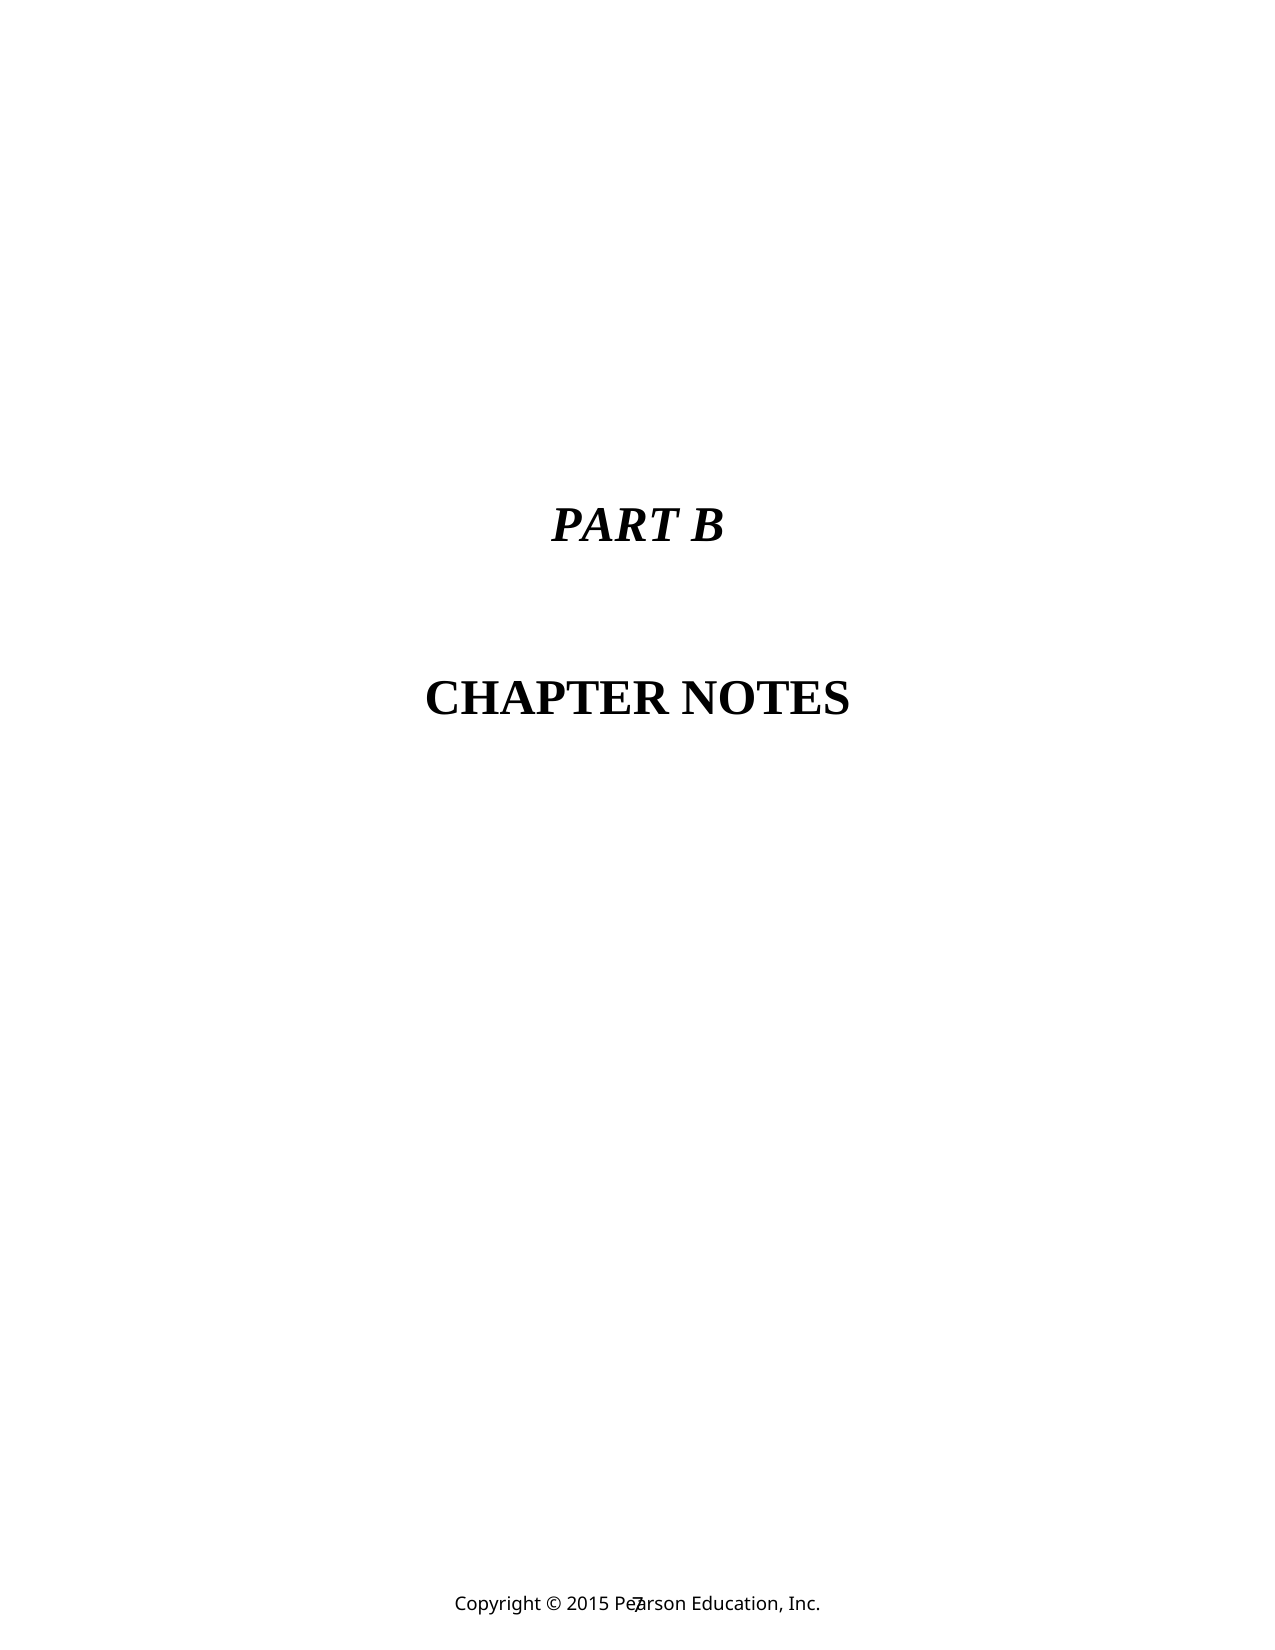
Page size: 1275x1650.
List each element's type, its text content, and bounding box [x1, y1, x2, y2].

text PART B [150, 495, 1125, 552]
text CHAPTER NOTES [150, 667, 1125, 725]
